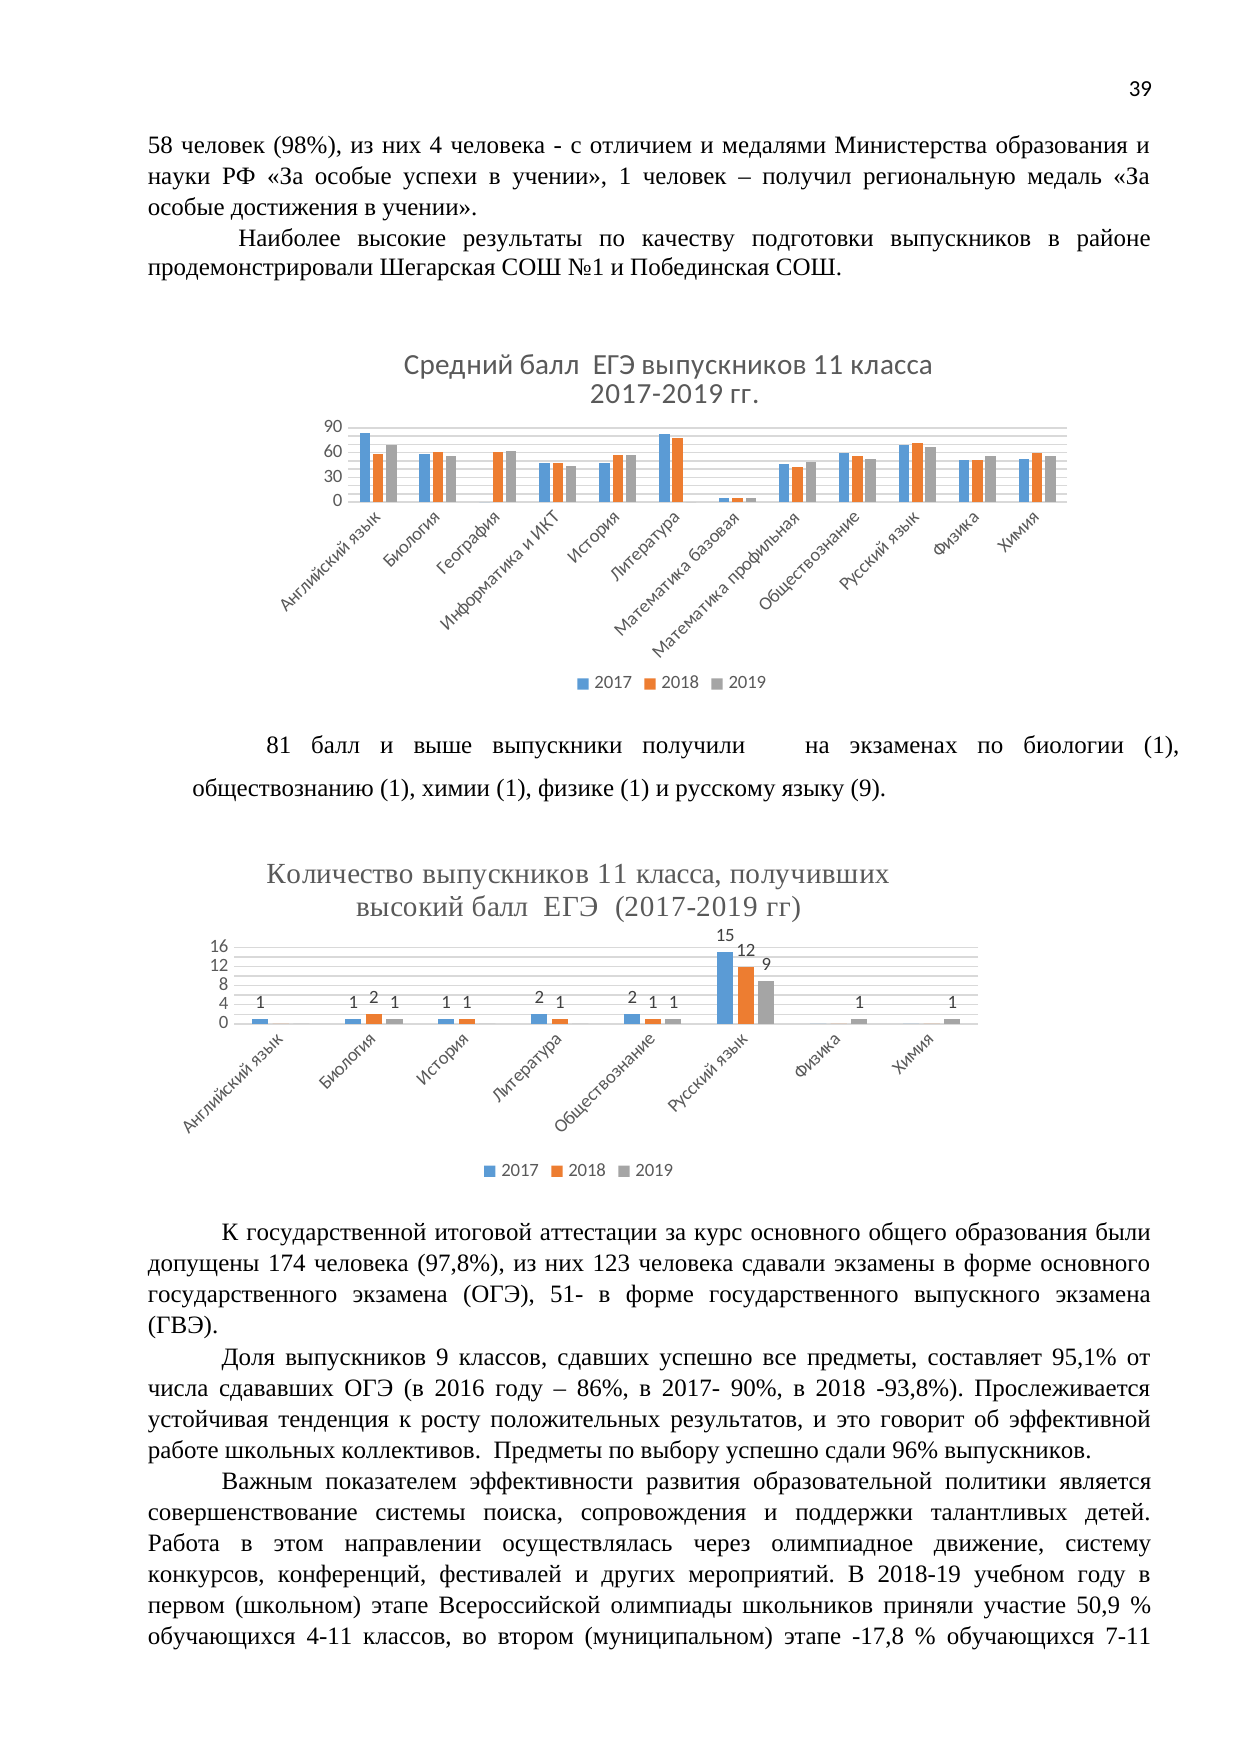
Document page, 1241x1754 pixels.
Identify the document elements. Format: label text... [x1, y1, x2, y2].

text 81 балл и выше выпускники получили на экзаменах по биологии (1), обществознанию (1), химии (1), физике (1) и русскому языку (9). [192, 730, 1181, 802]
text Доля выпускников 9 классов, сдавших успешно все предметы, составляет 95,1% от числа сдававших ОГЭ (в 2016 году – 86%, в 2017- 90%, в 2018 -93,8%). Прослеживается устойчивая тенденция к росту положительных результатов, и это говорит об эффективной работе школьных коллективов. Предметы по выбору успешно сдали 96% выпускников. [148, 1342, 1152, 1463]
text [148, 1466, 1152, 1650]
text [148, 130, 1152, 221]
text К государственной итоговой аттестации за курс основного общего образования были допущены 174 человека (97,8%), из них 123 человека сдавали экзамены в форме основного государственного экзамена (ОГЭ), 51- в форме государственного выпускного экзамена (ГВЭ). [148, 1217, 1152, 1339]
text Наиболее высокие результаты по качеству подготовки выпускников в районе продемонстрировали Шегарская СОШ №1 и Побединская СОШ. [148, 223, 1152, 281]
